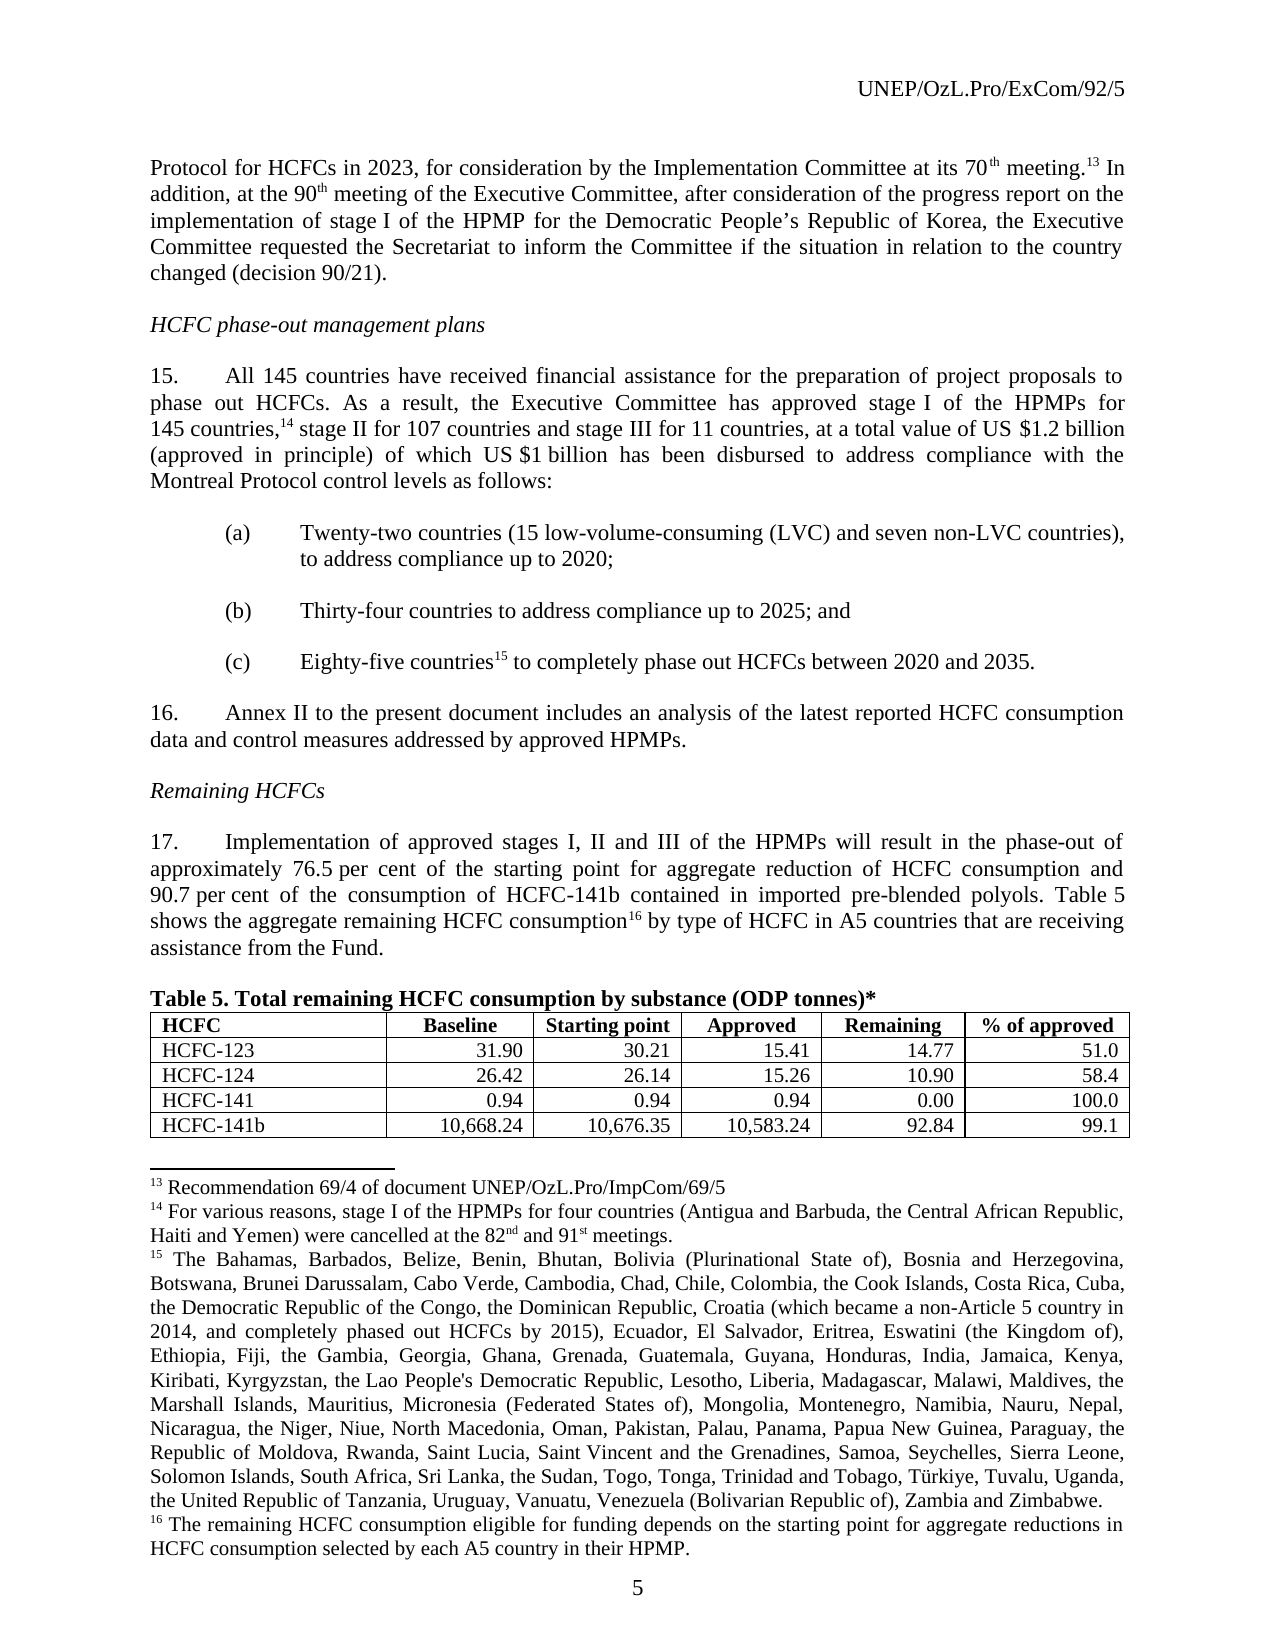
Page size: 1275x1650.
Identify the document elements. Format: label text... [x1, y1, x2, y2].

table_cell 51.0 [966, 1038, 1129, 1062]
table_cell 26.42 [387, 1063, 533, 1087]
table_cell HCFC-124 [151, 1063, 386, 1087]
table_cell 15.41 [682, 1038, 821, 1062]
subtitle Implementation of approved stages I, II and III of the HPMPs will result in the phase-out of approximately 76.5 per cent of the starting point for aggregate reduction of HCFC consumption and 90.7 per cent of the consumption of HCFC-141b contained in imported pre-blended polyols. Table 5 shows the aggregate remaining HCFC consumption by type of HCFC in A5 countries that are receiving assistance from the Fund. [150, 828, 1125, 960]
table_cell 14.77 [822, 1038, 964, 1062]
table_cell 30.21 [534, 1038, 681, 1062]
table_cell 26.14 [534, 1063, 681, 1087]
table_cell 10.90 [822, 1063, 964, 1087]
subtitle Annex II to the present document includes an analysis of the latest reported HCFC consumption data and control measures addressed by approved HPMPs. [150, 699, 1125, 752]
table_cell 0.00 [822, 1088, 964, 1112]
table_cell HCFC-141b [151, 1113, 386, 1137]
table_header Remaining [822, 1013, 964, 1037]
text Remaining HCFCs [150, 777, 1125, 803]
table_cell 92.84 [822, 1113, 964, 1137]
subtitle Twenty-two countries (15 low-volume-consuming (LVC) and seven non-LVC countries), to address compliance up to 2020; [225, 519, 1125, 572]
table_header Baseline [387, 1013, 533, 1037]
table_cell 10,583.24 [682, 1113, 821, 1137]
table_cell 15.26 [682, 1063, 821, 1087]
table_cell 0.94 [534, 1088, 681, 1112]
table_cell 10,668.24 [387, 1113, 533, 1137]
table_header HCFC [151, 1013, 386, 1037]
table_header Starting point [534, 1013, 681, 1037]
subtitle Eighty-five countries to completely phase out HCFCs between 2020 and 2035. [225, 648, 1125, 674]
text HCFC phase-out management plans [150, 311, 1125, 337]
table_header % of approved [966, 1013, 1129, 1037]
subtitle All 145 countries have received financial assistance for the preparation of project proposals to phase out HCFCs. As a result, the Executive Committee has approved stage I of the HPMPs for 145 countries, stage II for 107 countries and stage III for 11 countries, at a total value of US $1.2 billion (approved in principle) of which US $1 billion has been disbursed to address compliance with the Montreal Protocol control levels as follows: [150, 362, 1125, 494]
table_cell 31.90 [387, 1038, 533, 1062]
table_cell 0.94 [682, 1088, 821, 1112]
table_cell HCFC-123 [151, 1038, 386, 1062]
subtitle Thirty-four countries to address compliance up to 2025; and [225, 597, 1125, 623]
table_cell 10,676.35 [534, 1113, 681, 1137]
table_cell HCFC-141 [151, 1088, 386, 1112]
table_cell 58.4 [966, 1063, 1129, 1087]
table_cell 99.1 [966, 1113, 1129, 1137]
table_header Approved [682, 1013, 821, 1037]
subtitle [150, 154, 1125, 286]
table_cell 0.94 [387, 1088, 533, 1112]
text Table 5. Total remaining HCFC consumption by substance (ODP tonnes)* [150, 985, 1125, 1012]
table_cell 100.0 [966, 1088, 1129, 1112]
